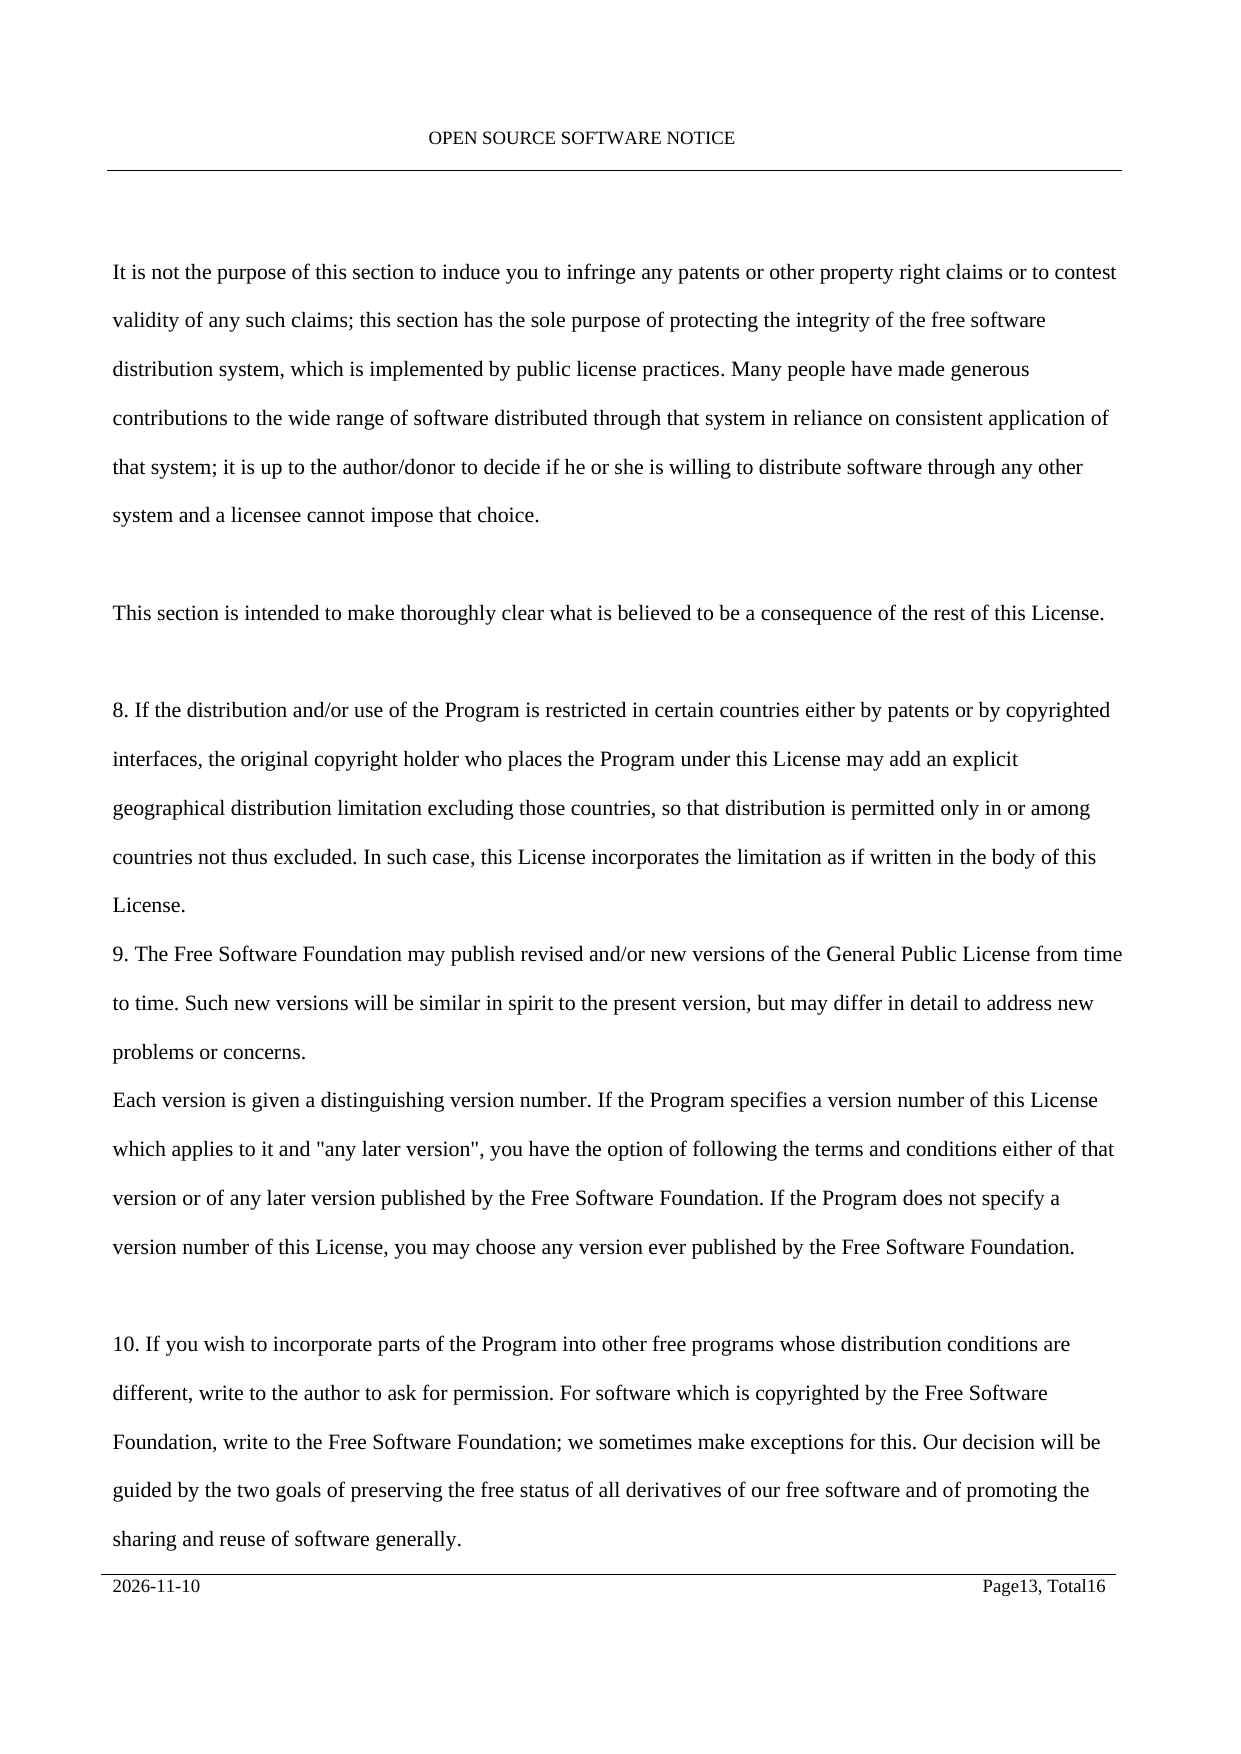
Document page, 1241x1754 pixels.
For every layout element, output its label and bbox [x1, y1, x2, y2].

text [112, 206, 1128, 1555]
